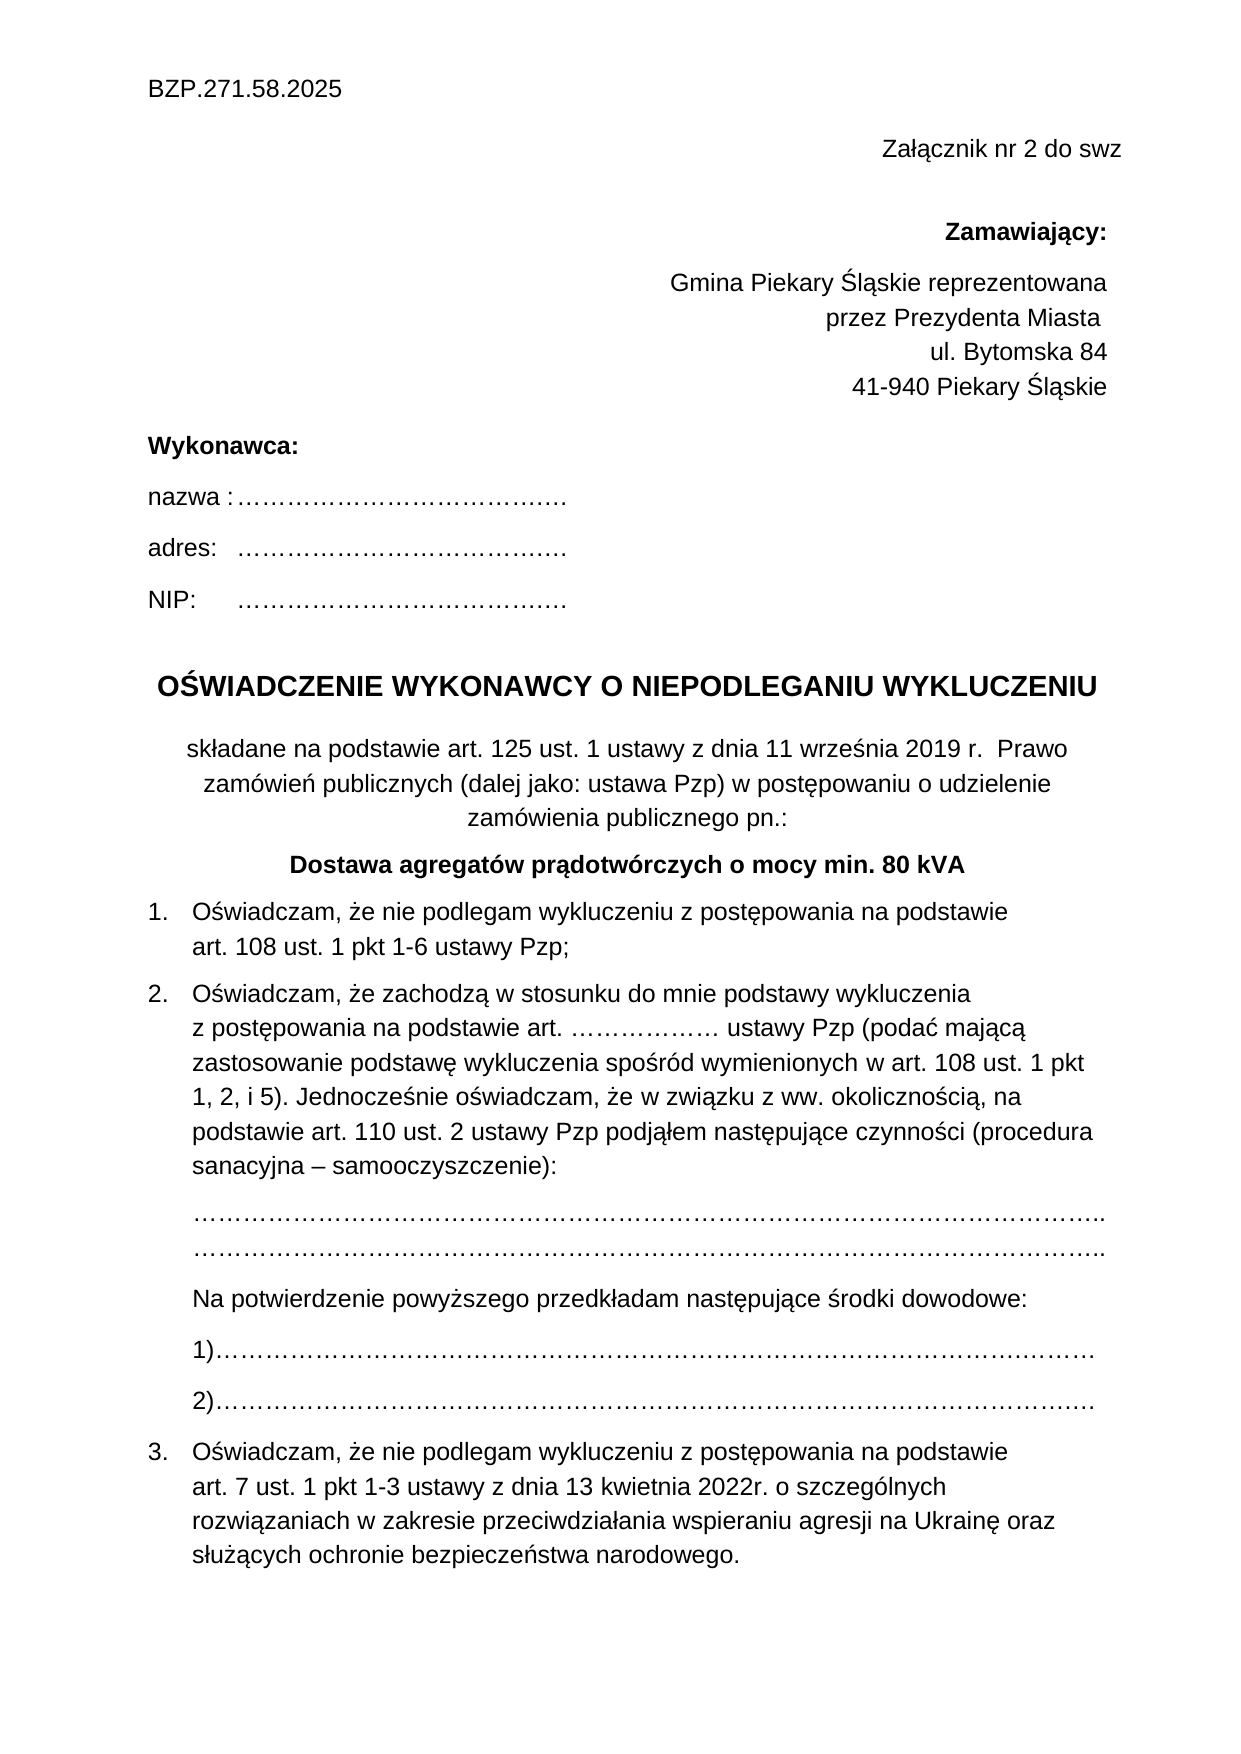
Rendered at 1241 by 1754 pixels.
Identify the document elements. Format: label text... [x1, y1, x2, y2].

text OŚWIADCZENIE WYKONAWCY O NIEPODLEGANIU WYKLUCZENIU [148, 669, 1107, 703]
text Zamawiający: [694, 217, 1107, 246]
text adres: ……………………………….… [148, 533, 1107, 562]
text Na potwierdzenie powyższego przedkładam następujące środki dowodowe: [192, 1284, 1104, 1312]
text ………………………………………………………………………………………………..……………………………………………………………………………………………….. [192, 1198, 1107, 1261]
text 2)………………………………………………………………………………………….… [192, 1386, 1104, 1415]
list Oświadczam, że nie podlegam wykluczeniu z postępowania na podstawie art. 7 ust. 1 pkt 1-3 ustawy z dnia 13 kwietnia 2022r. o szczególnych rozwiązaniach w zakresie przeciwdziałania wspieraniu agresji na Ukrainę oraz służących ochronie bezpieczeństwa narodowego. [148, 1437, 1107, 1569]
text składane na podstawie art. 125 ust. 1 ustawy z dnia 11 września 2019 r. Prawo zamówień publicznych (dalej jako: ustawa Pzp) w postępowaniu o udzielenie zamówienia publicznego pn.: [148, 734, 1107, 832]
list Oświadczam, że zachodzą w stosunku do mnie podstawy wykluczenia z postępowania na podstawie art. ……………… ustawy Pzp (podać mającą zastosowanie podstawę wykluczenia spośród wymienionych w art. 108 ust. 1 pkt 1, 2, i 5). Jednocześnie oświadczam, że w związku z ww. okolicznością, na podstawie art. 110 ust. 2 ustawy Pzp podjąłem następujące czynności (procedura sanacyjna – samooczyszczenie): [148, 979, 1107, 1180]
text 1)…………………………………………………………………………………….……… [192, 1335, 1104, 1363]
text NIP: ……………………………….… [148, 584, 1107, 613]
text Wykonawca: [148, 431, 1107, 460]
text Gmina Piekary Śląskie reprezentowana przez Prezydenta Miasta ul. Bytomska 84 41-940 Piekary Śląskie [635, 268, 1107, 400]
text Dostawa agregatów prądotwórczych o mocy min. 80 kVA [148, 850, 1107, 879]
list Oświadczam, że nie podlegam wykluczeniu z postępowania na podstawie art. 108 ust. 1 pkt 1-6 ustawy Pzp; [148, 897, 1107, 960]
text nazwa : ……………………………….… [148, 482, 1107, 511]
